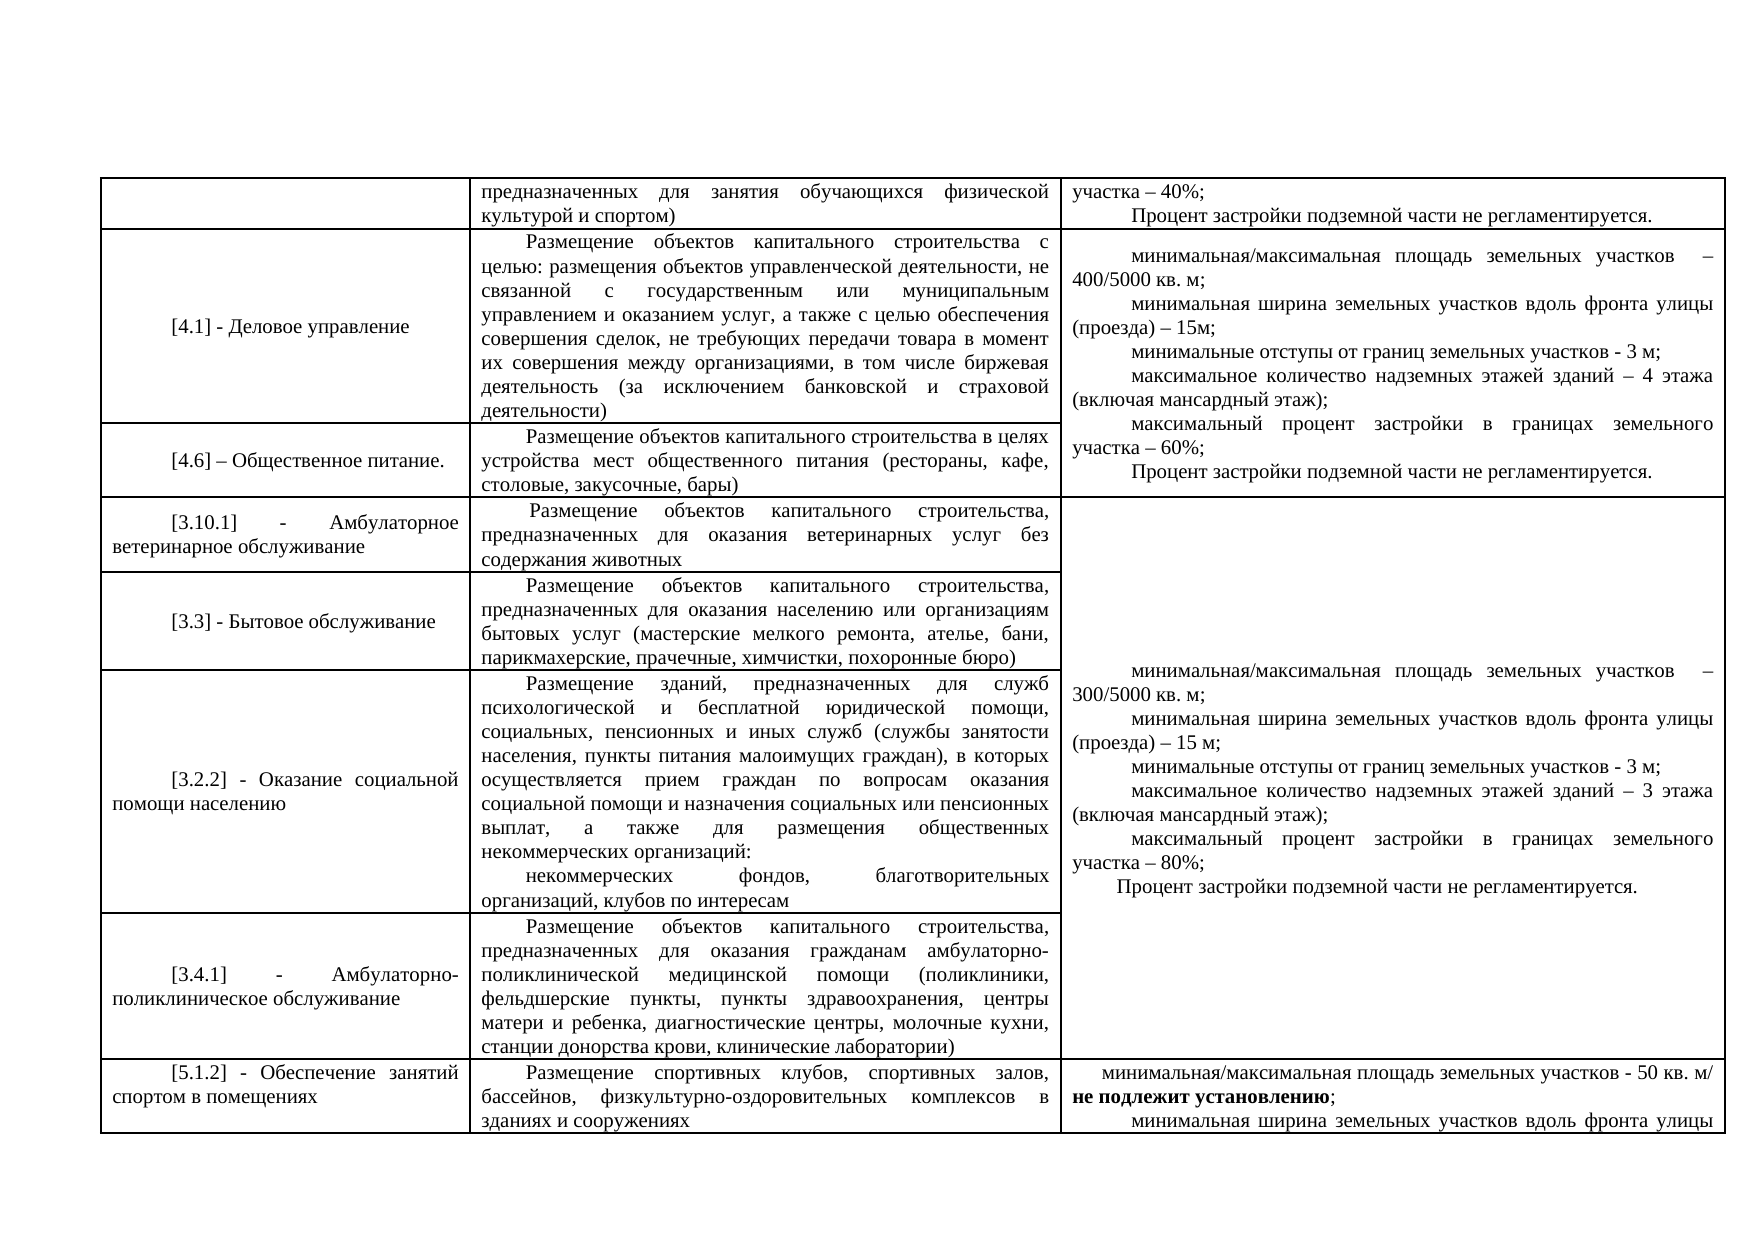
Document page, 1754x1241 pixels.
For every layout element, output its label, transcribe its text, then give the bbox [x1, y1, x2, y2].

table_cell [3.10.1] - Амбулаторное ветеринарное обслуживание [102, 498, 469, 571]
table_cell минимальная/максимальная площадь земельных участков – 400/; минимальная ширина земельных участков вдоль фронта улицы (проезда) – 15м; минимальные отступы от границ земельных участков - 3 м; максимальное количество надземных этажей зданий – 4 этажа (включая мансардный этаж); максимальный процент застройки в границах земельного участка – 60%; Процент застройки подземной части не регламентируется. [1062, 230, 1724, 496]
table_cell минимальная/максимальная площадь земельных участков – 300/5000 кв. м; минимальная ширина земельных участков вдоль фронта улицы (проезда) – 15 м; минимальные отступы от границ земельных участков - 3 м; максимальное количество надземных этажей зданий – 3 этажа (включая мансардный этаж); максимальный процент застройки в границах земельного участка – 80%; Процент застройки подземной части не регламентируется. [1062, 498, 1724, 1058]
table_cell Размещение спортивных клубов, спортивных залов, бассейнов, физкультурно-оздоровительных комплексов в зданиях и сооружениях [690, 1060, 1060, 1132]
table_cell [3.2.2] - Оказание социальной помощи населению [102, 671, 469, 912]
table_cell Размещение объектов капитального строительства, предназначенных для оказания ветеринарных услуг без содержания животных [471, 498, 1060, 571]
table_cell [4.1] - Деловое управление [102, 230, 469, 422]
table_cell [4.6] – Общественное питание. [102, 424, 469, 496]
table_cell Размещение объектов капитального строительства в целях устройства мест общественного питания (рестораны, кафе, столовые, закусочные, бары) [738, 424, 1060, 496]
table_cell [102, 1060, 469, 1132]
table_cell [3.3] - Бытовое обслуживание [102, 573, 469, 669]
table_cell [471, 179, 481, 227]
table_cell Размещение зданий, предназначенных для служб психологической и бесплатной юридической помощи, социальных, пенсионных и иных служб (службы занятости населения, пункты питания малоимущих граждан), в которых осуществляется прием граждан по вопросам оказания социальной помощи и назначения социальных или пенсионных выплат, а также для размещения общественных некоммерческих организаций: некоммерческих фондов, благотворительных организаций, клубов по интересам [471, 671, 1060, 912]
table_cell [3.4.1] - Амбулаторно-поликлиническое обслуживание [102, 914, 469, 1058]
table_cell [102, 179, 469, 227]
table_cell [1062, 179, 1724, 227]
table_cell Размещение объектов капитального строительства с целью: размещения объектов управленческой деятельности, не связанной с государственным или муниципальным управлением и оказанием услуг, а также с целью обеспечения совершения сделок, не требующих передачи товара в момент их совершения между организациями, в том числе биржевая деятельность (за исключением банковской и страховой деятельности) [471, 230, 1060, 422]
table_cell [1062, 1060, 1724, 1132]
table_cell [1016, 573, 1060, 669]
